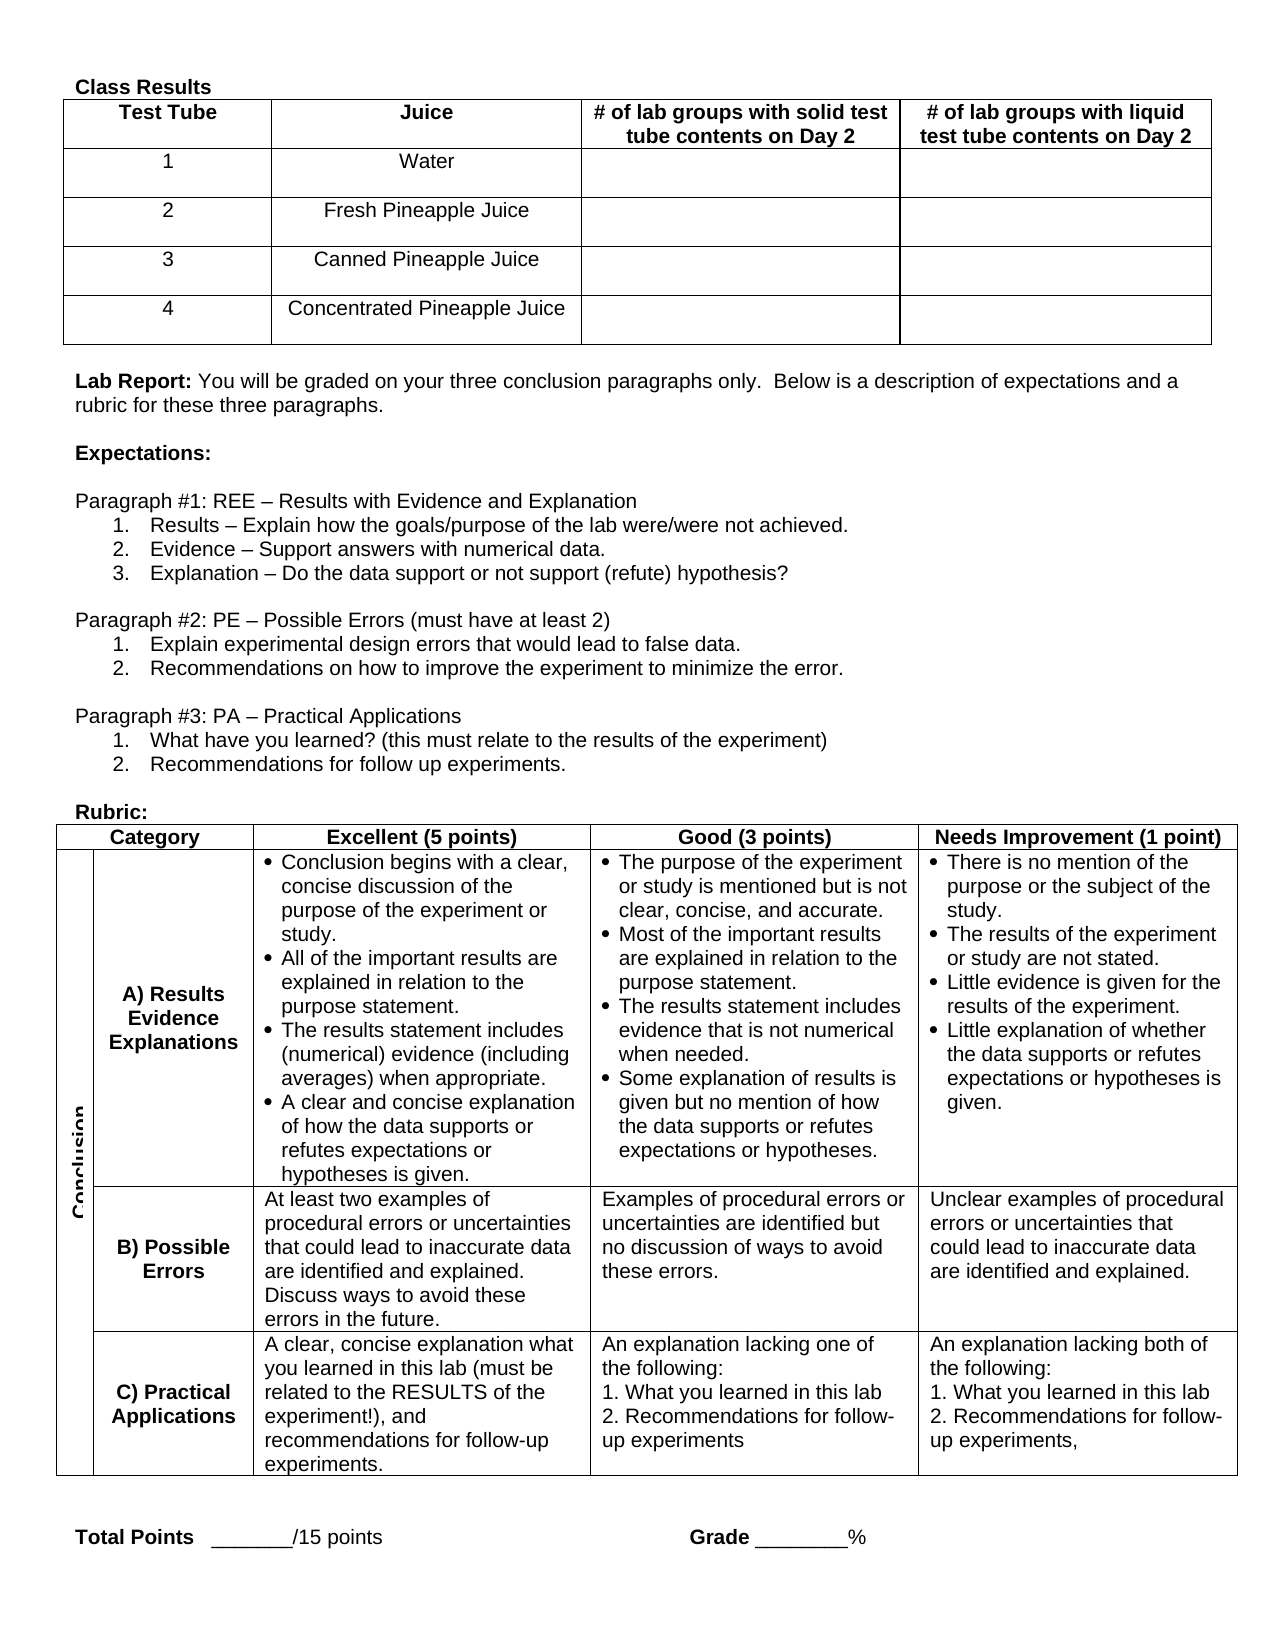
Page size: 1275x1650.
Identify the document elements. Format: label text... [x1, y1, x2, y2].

table_cell 2 [64, 198, 271, 246]
table_cell Examples of procedural errors or uncertainties are identified but no discussion of ways to avoid these errors. [591, 1187, 918, 1331]
table_cell An explanation lacking both of the following: 1. What you learned in this lab 2. Recommendations for follow-up experiments, [919, 1332, 1237, 1475]
list Explanation – Do the data support or not support (refute) hypothesis? [112, 560, 1200, 584]
table_cell 3 [64, 247, 271, 295]
table_cell [901, 296, 1211, 344]
table_cell 1 [64, 149, 271, 197]
table_header Category [57, 825, 253, 849]
text Paragraph #2: PE – Possible Errors (must have at least 2) [75, 608, 1200, 632]
table_cell [901, 149, 1211, 197]
table_cell [582, 247, 899, 295]
table_cell [901, 198, 1211, 246]
table_header Good (3 points) [591, 825, 918, 849]
table_cell Unclear examples of procedural errors or uncertainties that could lead to inaccurate data are identified and explained. [919, 1187, 1237, 1331]
table_cell C) Practical Applications [94, 1332, 253, 1475]
table_cell 4 [64, 296, 271, 344]
list Explain experimental design errors that would lead to false data. [112, 632, 1200, 656]
table_header Test Tube [64, 100, 271, 148]
list Evidence – Support answers with numerical data. [112, 536, 1200, 560]
table_cell Conclusion begins with a clear, concise discussion of the purpose of the experiment or study. All of the important results are explained in relation to the purpose statement. The results statement includes (numerical) evidence (including averages) when appropriate. A clear and concise explanation of how the data supports or refutes expectations or hypotheses is given. [254, 850, 590, 1186]
text Paragraph #1: REE – Results with Evidence and Explanation [75, 488, 1200, 512]
table_cell [901, 247, 1211, 295]
table_header # of lab groups with solid test tube contents on Day 2 [582, 100, 899, 148]
list Results – Explain how the goals/purpose of the lab were/were not achieved. [112, 512, 1200, 536]
table_header Excellent (5 points) [254, 825, 590, 849]
table_cell There is no mention of the purpose or the subject of the study. The results of the experiment or study are not stated. Little evidence is given for the results of the experiment. Little explanation of whether the data supports or refutes expectations or hypotheses is given. [919, 850, 1237, 1186]
table_header Juice [272, 100, 581, 148]
table_cell An explanation lacking one of the following: 1. What you learned in this lab 2. Recommendations for follow-up experiments [591, 1332, 918, 1475]
table_cell Concentrated Pineapple Juice [272, 296, 581, 344]
text Class Results [75, 75, 1200, 99]
table_cell [582, 296, 899, 344]
text Total Points _______/15 points Grade ________% [75, 1525, 1200, 1549]
list Recommendations for follow up experiments. [112, 752, 1200, 776]
table_header # of lab groups with liquid test tube contents on Day 2 [901, 100, 1211, 148]
table_cell Canned Pineapple Juice [272, 247, 581, 295]
table_cell [582, 198, 899, 246]
table_cell [582, 149, 899, 197]
table_cell A) Results Evidence Explanations [94, 850, 253, 1186]
table_cell Water [272, 149, 581, 197]
list Recommendations on how to improve the experiment to minimize the error. [112, 656, 1200, 680]
table_header Needs Improvement (1 point) [919, 825, 1237, 849]
table_cell Conclusion [57, 850, 93, 1475]
table_cell B) Possible Errors [94, 1187, 253, 1331]
text Rubric: [75, 800, 1200, 824]
text Expectations: [75, 441, 1200, 464]
table_cell A clear, concise explanation what you learned in this lab (must be related to the RESULTS of the experiment!), and recommendations for follow-up experiments. [254, 1332, 590, 1475]
text Lab Report: You will be graded on your three conclusion paragraphs only. Below is a description of expectations and a rubric for these three paragraphs. [75, 369, 1200, 417]
list What have you learned? (this must relate to the results of the experiment) [112, 728, 1200, 752]
table_cell Fresh Pineapple Juice [272, 198, 581, 246]
table_cell The purpose of the experiment or study is mentioned but is not clear, concise, and accurate. Most of the important results are explained in relation to the purpose statement. The results statement includes evidence that is not numerical when needed. Some explanation of results is given but no mention of how the data supports or refutes expectations or hypotheses. [591, 850, 918, 1186]
text Paragraph #3: PA – Practical Applications [75, 704, 1200, 728]
table_cell At least two examples of procedural errors or uncertainties that could lead to inaccurate data are identified and explained. Discuss ways to avoid these errors in the future. [254, 1187, 590, 1331]
